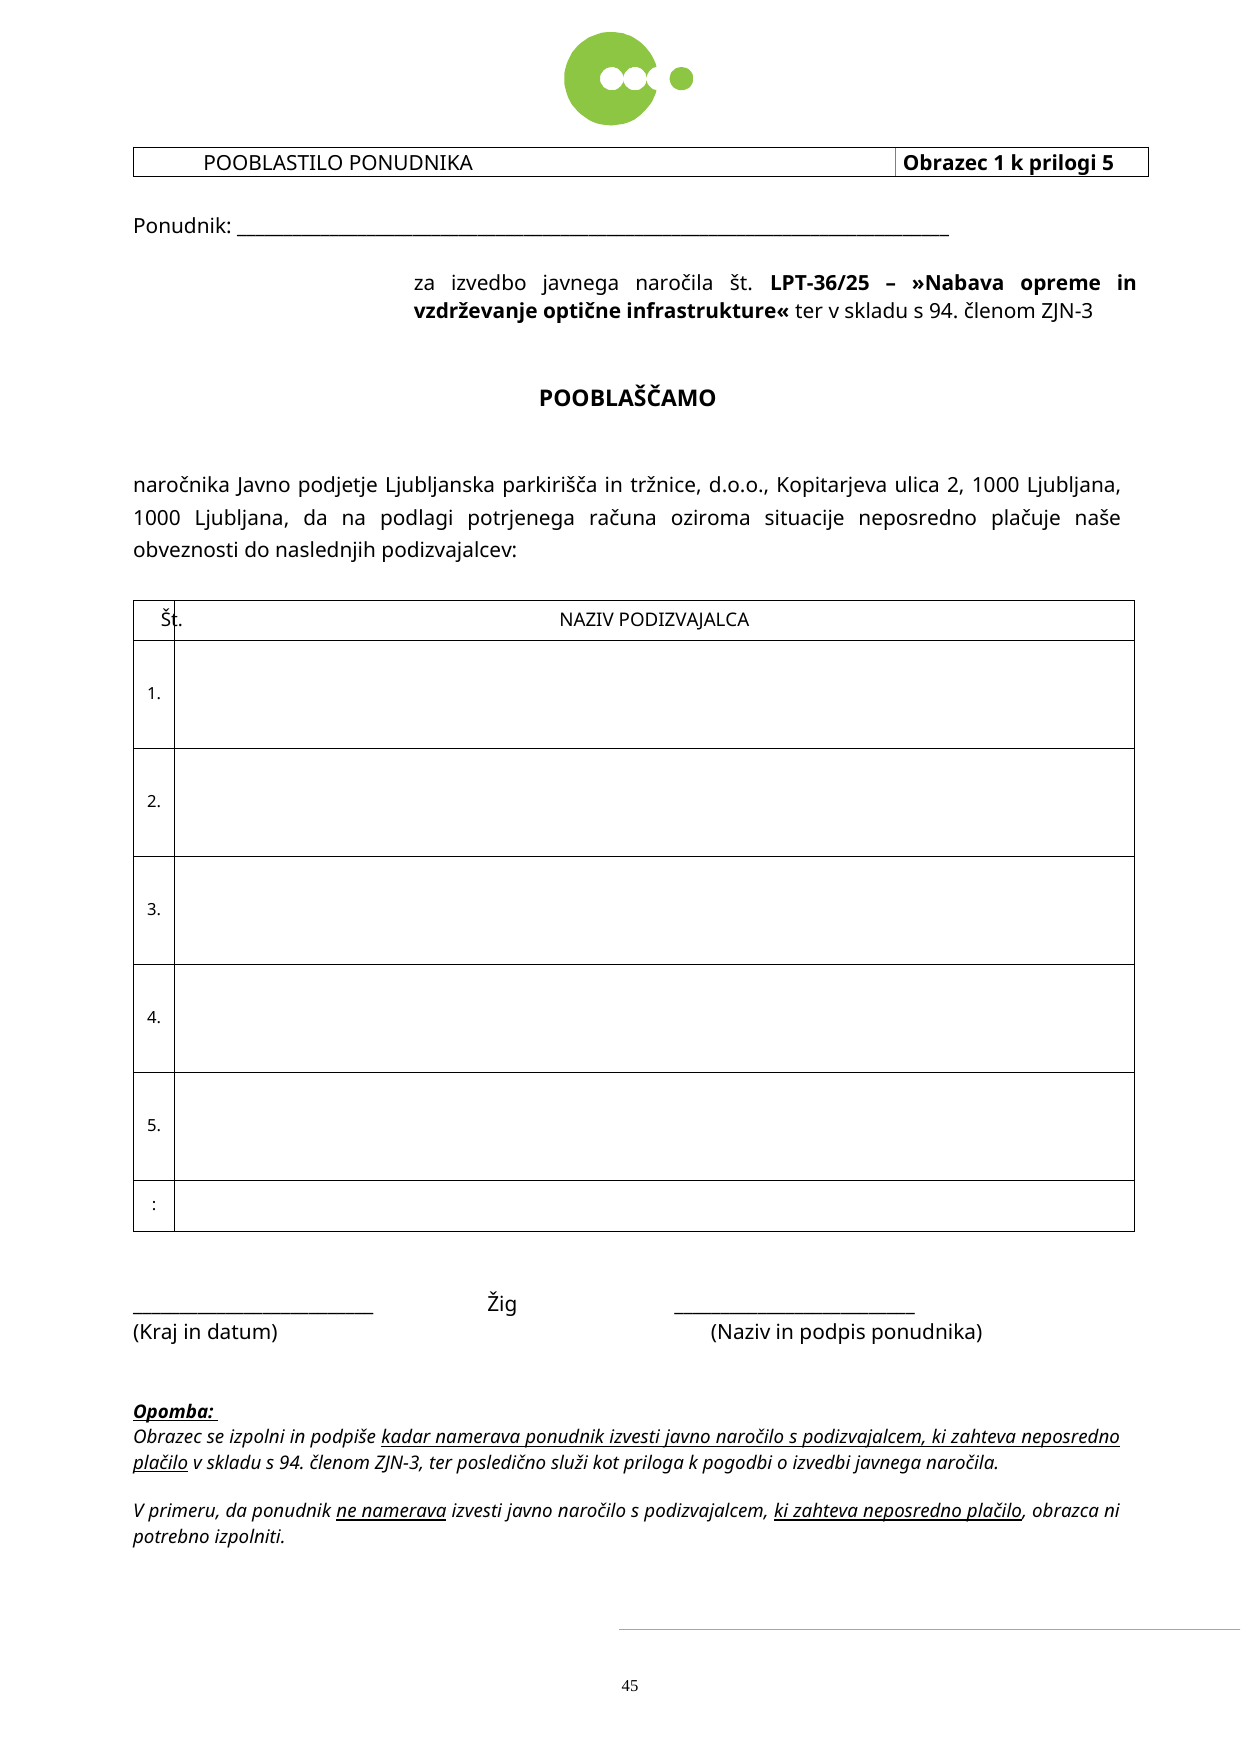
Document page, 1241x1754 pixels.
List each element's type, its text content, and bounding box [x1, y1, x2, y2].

text Ponudnik: _____________________________________________________________________________ [133, 211, 1122, 240]
table_cell [175, 641, 1134, 747]
text Opomba: [133, 1398, 1122, 1424]
text __________________________ Žig __________________________ [133, 1289, 1122, 1317]
table_cell [175, 1073, 1134, 1179]
table_cell : [134, 1181, 174, 1231]
table_header NAZIV PODIZVAJALCA [175, 601, 1134, 639]
table_header POOBLASTILO PONUDNIKA [196, 148, 895, 176]
table_cell [175, 1181, 1134, 1231]
text za izvedbo javnega naročila št. LPT-36/25 – »Nabava opreme in vzdrževanje optične infrastrukture« ter v skladu s 94. členom ZJN-3 [413, 268, 1137, 325]
table_header Obrazec 1 k prilogi 5 [896, 148, 1148, 176]
table_cell 3. [134, 857, 174, 963]
table_cell 5. [134, 1073, 174, 1179]
text naročnika Javno podjetje Ljubljanska parkirišča in tržnice, d.o.o., Kopitarjeva ulica 2, 1000 Ljubljana, 1000 Ljubljana, da na podlagi potrjenega računa oziroma situacije neposredno plačuje naše obveznosti do naslednjih podizvajalcev: [133, 470, 1122, 564]
table_cell [175, 749, 1134, 856]
table_cell 2. [134, 749, 174, 856]
table_cell [175, 857, 1134, 963]
text V primeru, da ponudnik ne namerava izvesti javno naročilo s podizvajalcem, ki zahteva neposredno plačilo, obrazca ni potrebno izpolniti. [133, 1497, 1122, 1548]
text POOBLAŠČAMO [133, 382, 1122, 413]
text Obrazec se izpolni in podpiše kadar namerava ponudnik izvesti javno naročilo s podizvajalcem, ki zahteva neposredno plačilo v skladu s 94. členom ZJN-3, ter posledično služi kot priloga k pogodbi o izvedbi javnega naročila. [133, 1424, 1122, 1475]
text (Kraj in datum) (Naziv in podpis ponudnika) [133, 1317, 1122, 1346]
table_cell 4. [134, 965, 174, 1072]
table_cell 1. [134, 641, 174, 747]
table_header [134, 148, 196, 176]
table_cell [175, 965, 1134, 1072]
table_header Št. [134, 601, 174, 639]
